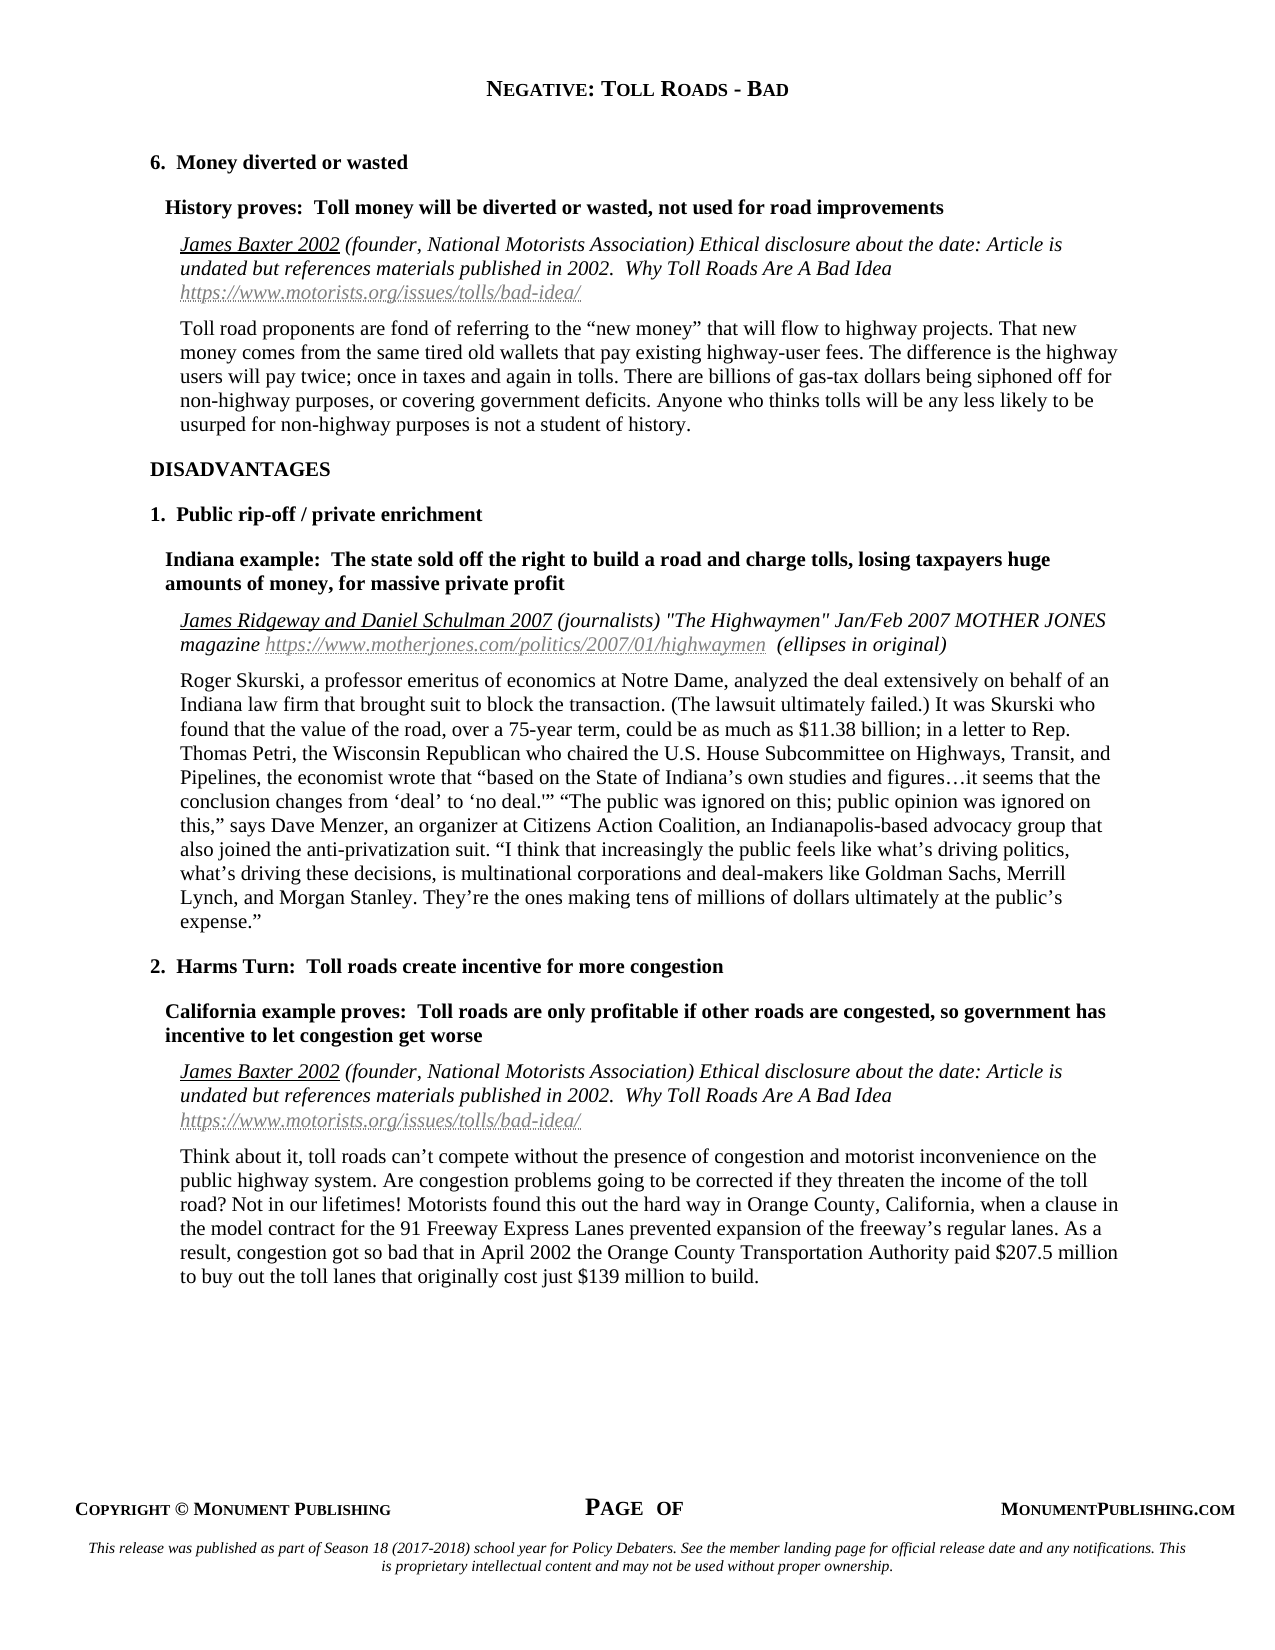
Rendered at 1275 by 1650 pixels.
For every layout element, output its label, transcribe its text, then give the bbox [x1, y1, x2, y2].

text California example proves: Toll roads are only profitable if other roads are congested, so government has incentive to let congestion get worse [165, 999, 1125, 1047]
text James Baxter 2002 (founder, National Motorists Association) Ethical disclosure about the date: Article is undated but references materials published in 2002. Why Toll Roads Are A Bad Idea https://www.motorists.org/issues/tolls/bad-idea/ [180, 231, 1125, 304]
text James Baxter 2002 (founder, National Motorists Association) Ethical disclosure about the date: Article is undated but references materials published in 2002. Why Toll Roads Are A Bad Idea https://www.motorists.org/issues/tolls/bad-idea/ [180, 1059, 1125, 1132]
text 6. Money diverted or wasted [150, 150, 1125, 174]
text History proves: Toll money will be diverted or wasted, not used for road improvements [165, 195, 1125, 219]
text Roger Skurski, a professor emeritus of economics at Notre Dame, analyzed the deal extensively on behalf of an Indiana law firm that brought suit to block the transaction. (The lawsuit ultimately failed.) It was Skurski who found that the value of the road, over a 75-year term, could be as much as $11.38 billion; in a letter to Rep. Thomas Petri, the Wisconsin Republican who chaired the U.S. House Subcommittee on Highways, Transit, and Pipelines, the economist wrote that “based on the State of Indiana’s own studies and figures…it seems that the conclusion changes from ‘deal’ to ‘no deal.'” “The public was ignored on this; public opinion was ignored on this,” says Dave Menzer, an organizer at Citizens Action Coalition, an Indianapolis-based advocacy group that also joined the anti-privatization suit. “I think that increasingly the public feels like what’s driving politics, what’s driving these decisions, is multinational corporations and deal-makers like Goldman Sachs, Merrill Lynch, and Morgan Stanley. They’re the ones making tens of millions of dollars ultimately at the public’s expense.” [180, 668, 1125, 933]
text 1. Public rip-off / private enrichment [150, 502, 1125, 526]
text DISADVANTAGES [150, 457, 1125, 481]
text James Ridgeway and Daniel Schulman 2007 (journalists) "The Highwaymen" Jan/Feb 2007 MOTHER JONES magazine https://www.motherjones.com/politics/2007/01/highwaymen (ellipses in original) [180, 608, 1125, 656]
text Toll road proponents are fond of referring to the “new money” that will flow to highway projects. That new money comes from the same tired old wallets that pay existing highway-user fees. The difference is the highway users will pay twice; once in taxes and again in tolls. There are billions of gas-tax dollars being siphoned off for non-highway purposes, or covering government deficits. Anyone who thinks tolls will be any less likely to be usurped for non-highway purposes is not a student of history. [180, 316, 1125, 436]
text Think about it, toll roads can’t compete without the presence of congestion and motorist inconvenience on the public highway system. Are congestion problems going to be corrected if they threaten the income of the toll road? Not in our lifetimes! Motorists found this out the hard way in Orange County, California, when a clause in the model contract for the 91 Freeway Express Lanes prevented expansion of the freeway’s regular lanes. As a result, congestion got so bad that in April 2002 the Orange County Transportation Authority paid $207.5 million to buy out the toll lanes that originally cost just $139 million to build. [180, 1144, 1125, 1288]
text Indiana example: The state sold off the right to build a road and charge tolls, losing taxpayers huge amounts of money, for massive private profit [165, 547, 1125, 595]
text 2. Harms Turn: Toll roads create incentive for more congestion [150, 954, 1125, 978]
